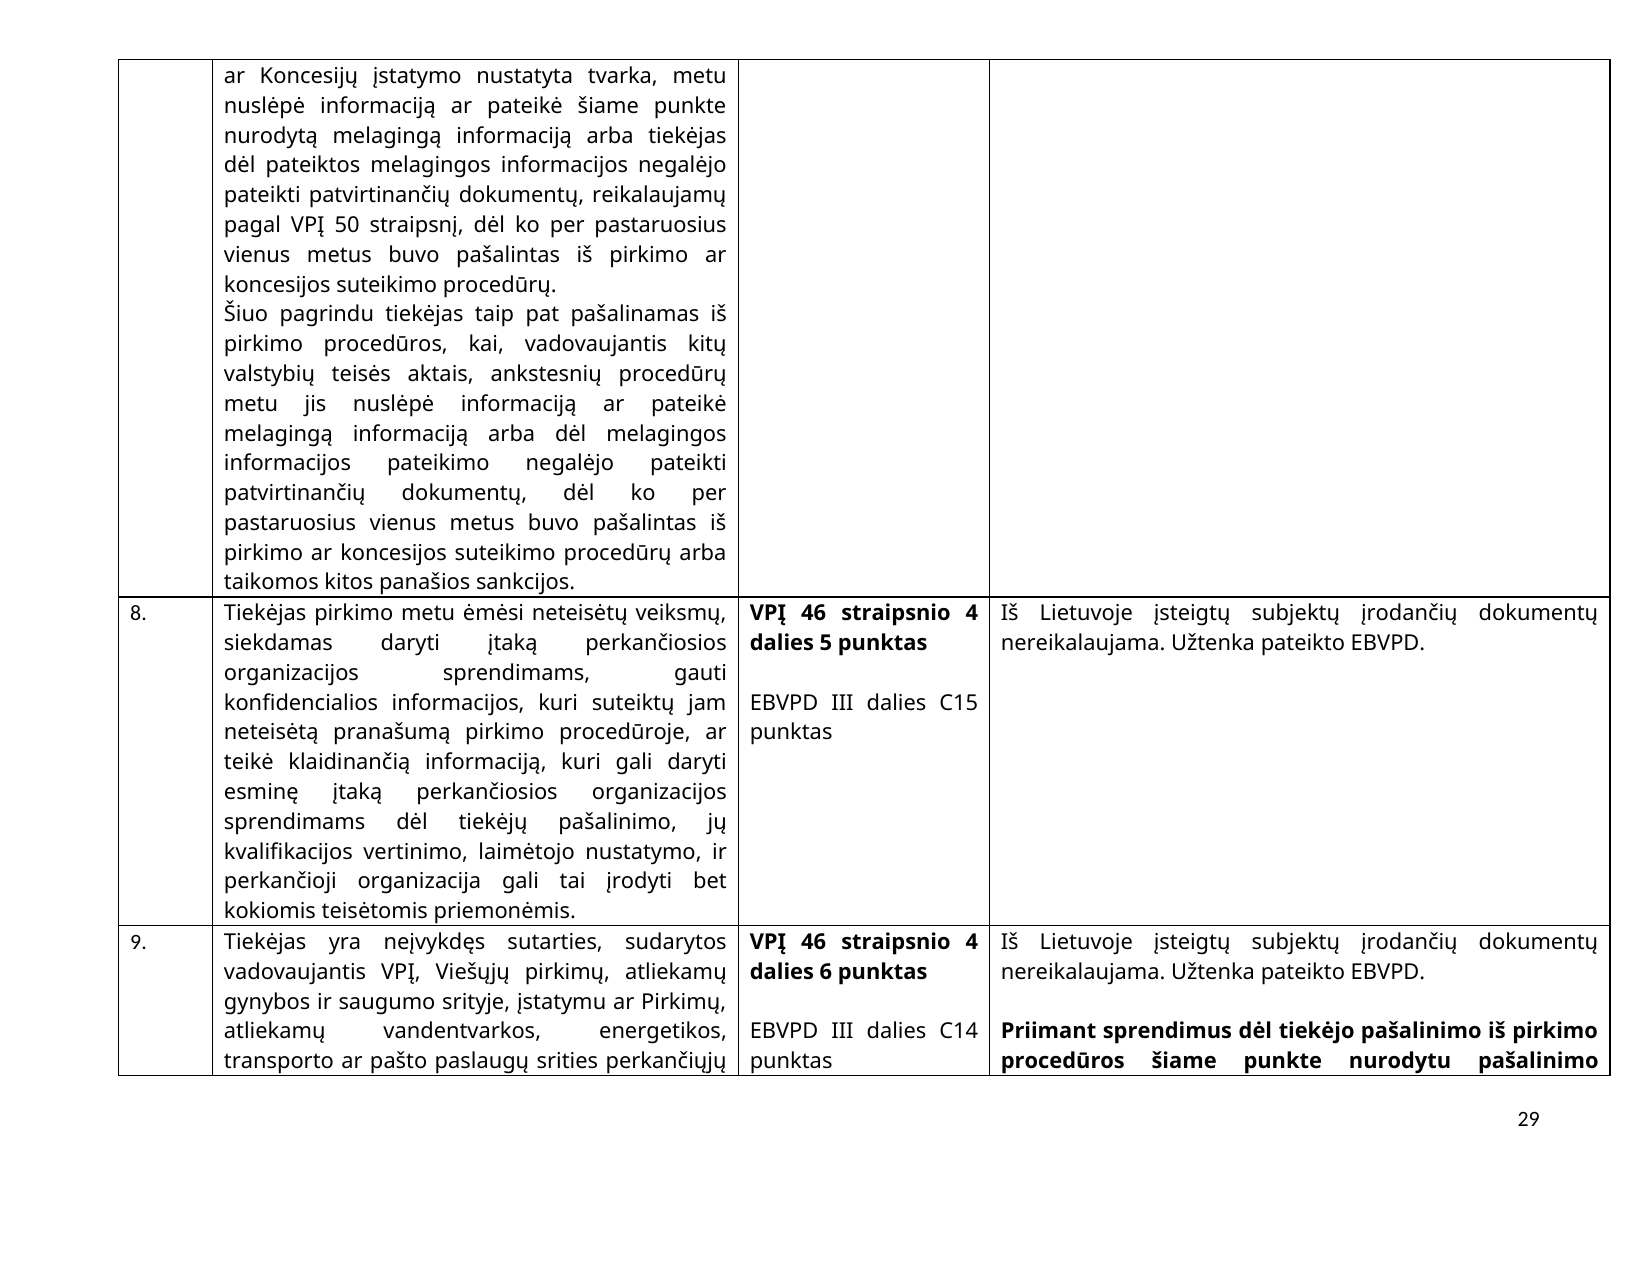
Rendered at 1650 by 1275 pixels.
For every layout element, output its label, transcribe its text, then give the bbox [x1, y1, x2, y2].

table_cell [119, 60, 212, 596]
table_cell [990, 60, 1609, 596]
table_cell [990, 926, 1609, 1075]
table_cell Tiekėjas pirkimo metu ėmėsi neteisėtų veiksmų, siekdamas daryti įtaką perkančiosios organizacijos sprendimams, gauti konfidencialios informacijos, kuri suteiktų jam neteisėtą pranašumą pirkimo procedūroje, ar teikė klaidinančią informaciją, kuri gali daryti esminę įtaką perkančiosios organizacijos sprendimams dėl tiekėjų pašalinimo, jų kvalifikacijos vertinimo, laimėtojo nustatymo, ir perkančioji organizacija gali tai įrodyti bet kokiomis teisėtomis priemonėmis. [213, 598, 738, 925]
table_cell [739, 926, 989, 1075]
table_cell [119, 598, 212, 925]
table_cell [739, 60, 989, 596]
table_cell [119, 926, 212, 1075]
table_cell VPĮ 46 straipsnio 4 dalies 5 punktas EBVPD III dalies C15 punktas [739, 598, 989, 925]
table_cell Iš Lietuvoje įsteigtų subjektų įrodančių dokumentų nereikalaujama. Užtenka pateikto EBVPD. [990, 598, 1609, 925]
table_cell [213, 60, 738, 596]
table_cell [213, 926, 738, 1075]
